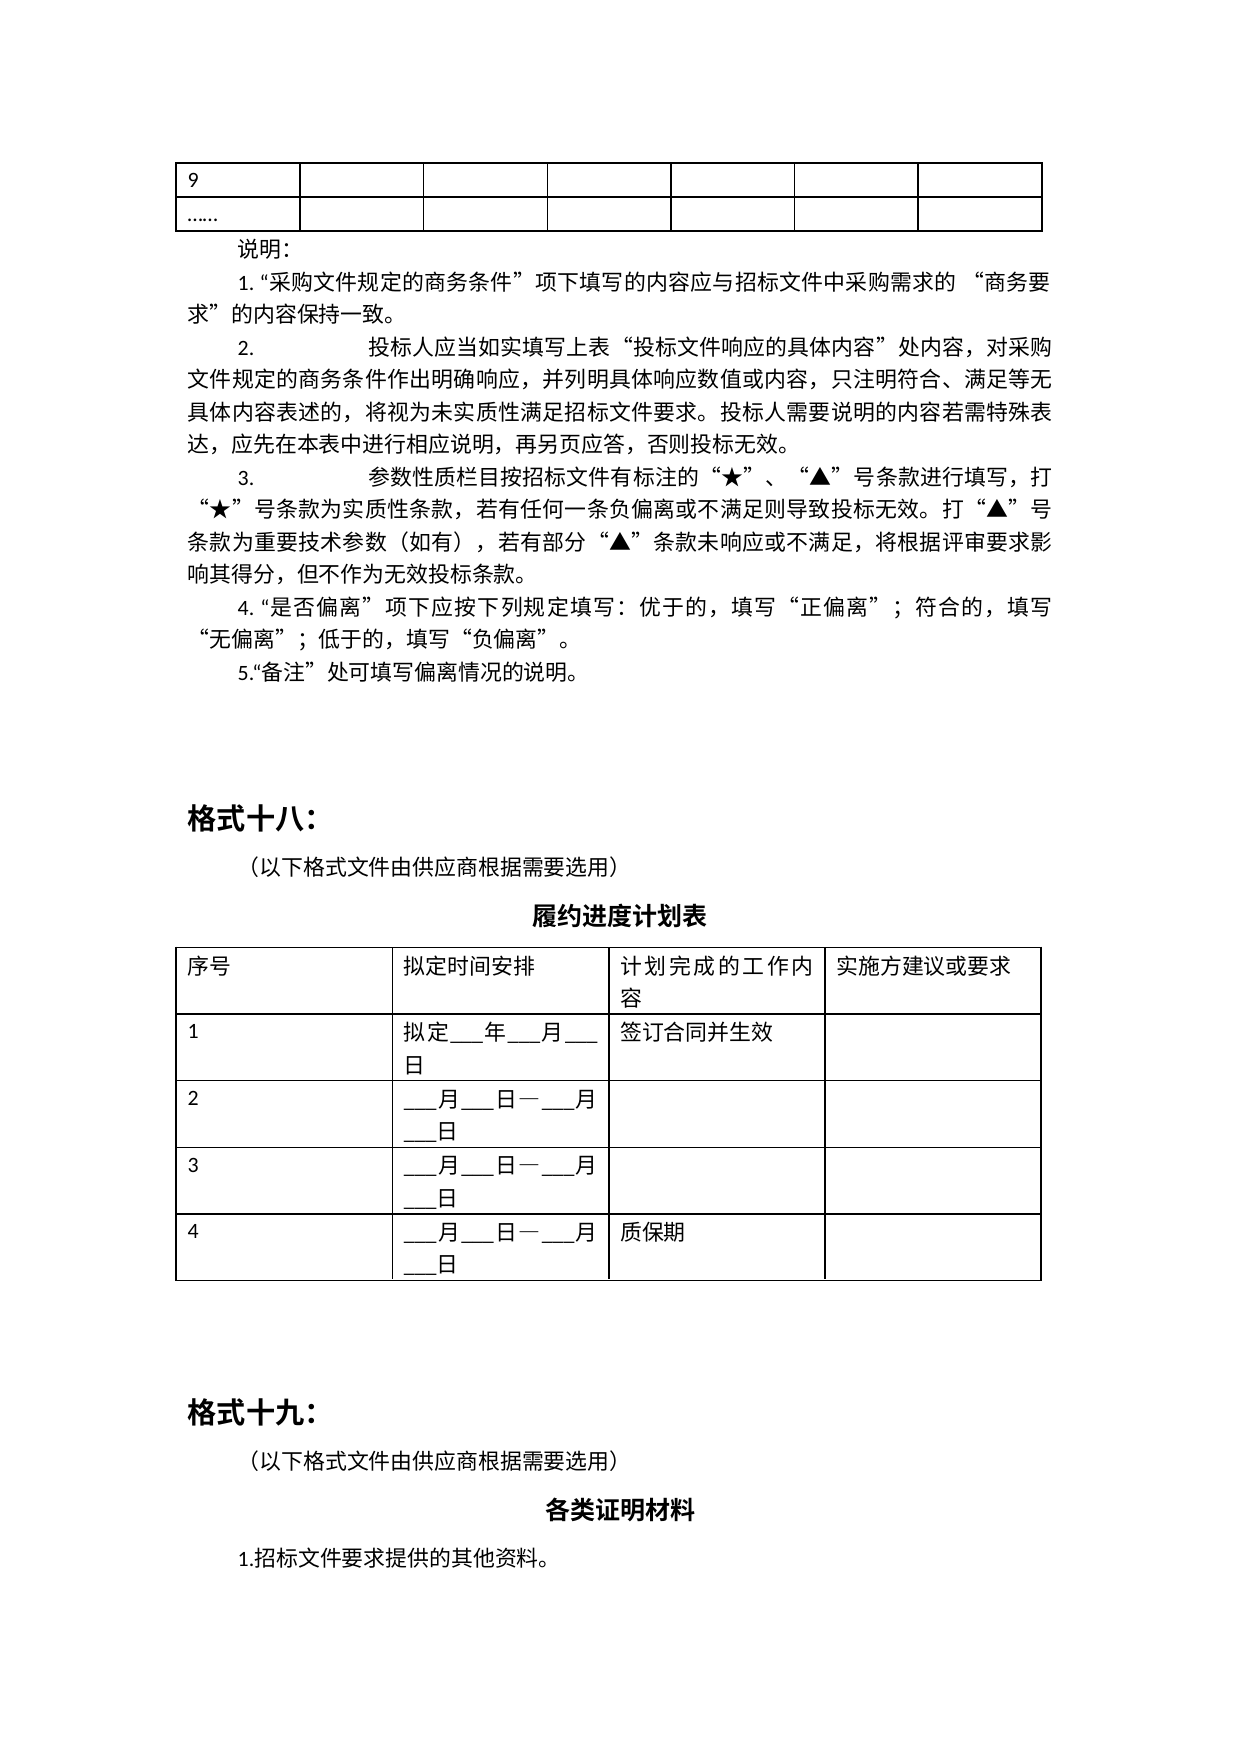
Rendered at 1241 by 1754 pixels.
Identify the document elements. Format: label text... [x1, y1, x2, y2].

text 说明： [187, 232, 1053, 264]
table_cell [424, 164, 547, 196]
text （以下格式文件由供应商根据需要选用） [187, 849, 1053, 882]
table_cell 9 [177, 164, 299, 196]
table_header 拟定时间安排 [393, 948, 608, 1013]
table_header 实施方建议或要求 [826, 948, 1040, 1013]
table_cell 1 [177, 1015, 392, 1080]
table_cell [610, 1148, 824, 1213]
table_cell [672, 164, 794, 196]
table_cell ___月___日—___月___日 [393, 1081, 608, 1146]
table_cell [795, 164, 917, 196]
text （以下格式文件由供应商根据需要选用） [187, 1443, 1053, 1476]
table_header 计划完成的工作内容 [610, 948, 824, 1013]
table_cell [424, 198, 547, 230]
text 2. 投标人应当如实填写上表“投标文件响应的具体内容”处内容，对采购文件规定的商务条件作出明确响应，并列明具体响应数值或内容，只注明符合、满足等无具体内容表述的，将视为未实质性满足招标文件要求。投标人需要说明的内容若需特殊表达，应先在本表中进行相应说明，再另页应答，否则投标无效。 [187, 329, 1053, 459]
table_cell [826, 1015, 1040, 1080]
table_cell [826, 1148, 1040, 1213]
table_header 序号 [177, 948, 392, 1013]
text 格式十八： [187, 784, 1053, 849]
table_cell 质保期 [610, 1215, 824, 1279]
table_cell ___月___日—___月___日 [393, 1148, 608, 1213]
table_cell 签订合同并生效 [610, 1015, 824, 1080]
table_cell 3 [177, 1148, 392, 1213]
table_cell [826, 1215, 1040, 1279]
text 履约进度计划表 [187, 882, 1053, 947]
text 3. 参数性质栏目按招标文件有标注的“★”、“▲”号条款进行填写，打“★”号条款为实质性条款，若有任何一条负偏离或不满足则导致投标无效。打“▲”号条款为重要技术参数（如有），若有部分“▲”条款未响应或不满足，将根据评审要求影响其得分，但不作为无效投标条款。 [187, 459, 1053, 589]
table_cell [826, 1081, 1040, 1146]
table_cell [548, 164, 670, 196]
table_cell [301, 164, 423, 196]
table_cell ___月___日—___月___日 [393, 1215, 608, 1279]
table_cell [548, 198, 670, 230]
table_cell [919, 198, 1041, 230]
table_cell [795, 198, 917, 230]
table_cell [610, 1081, 824, 1146]
table_cell 4 [177, 1215, 392, 1279]
text 格式十九： [187, 1378, 1053, 1443]
text 5.“备注”处可填写偏离情况的说明。 [187, 654, 1053, 687]
table_cell [919, 164, 1041, 196]
text 1. “采购文件规定的商务条件”项下填写的内容应与招标文件中采购需求的 “商务要求”的内容保持一致。 [187, 264, 1053, 329]
table_cell …… [177, 198, 299, 230]
text 4. “是否偏离”项下应按下列规定填写：优于的，填写“正偏离”；符合的，填写“无偏离”；低于的，填写“负偏离”。 [187, 589, 1053, 654]
table_cell 2 [177, 1081, 392, 1146]
table_cell [301, 198, 423, 230]
text 1.招标文件要求提供的其他资料。 [187, 1541, 1053, 1573]
table_cell [672, 198, 794, 230]
table_cell 拟定___年___月___日 [393, 1015, 608, 1080]
text 各类证明材料 [187, 1476, 1053, 1541]
